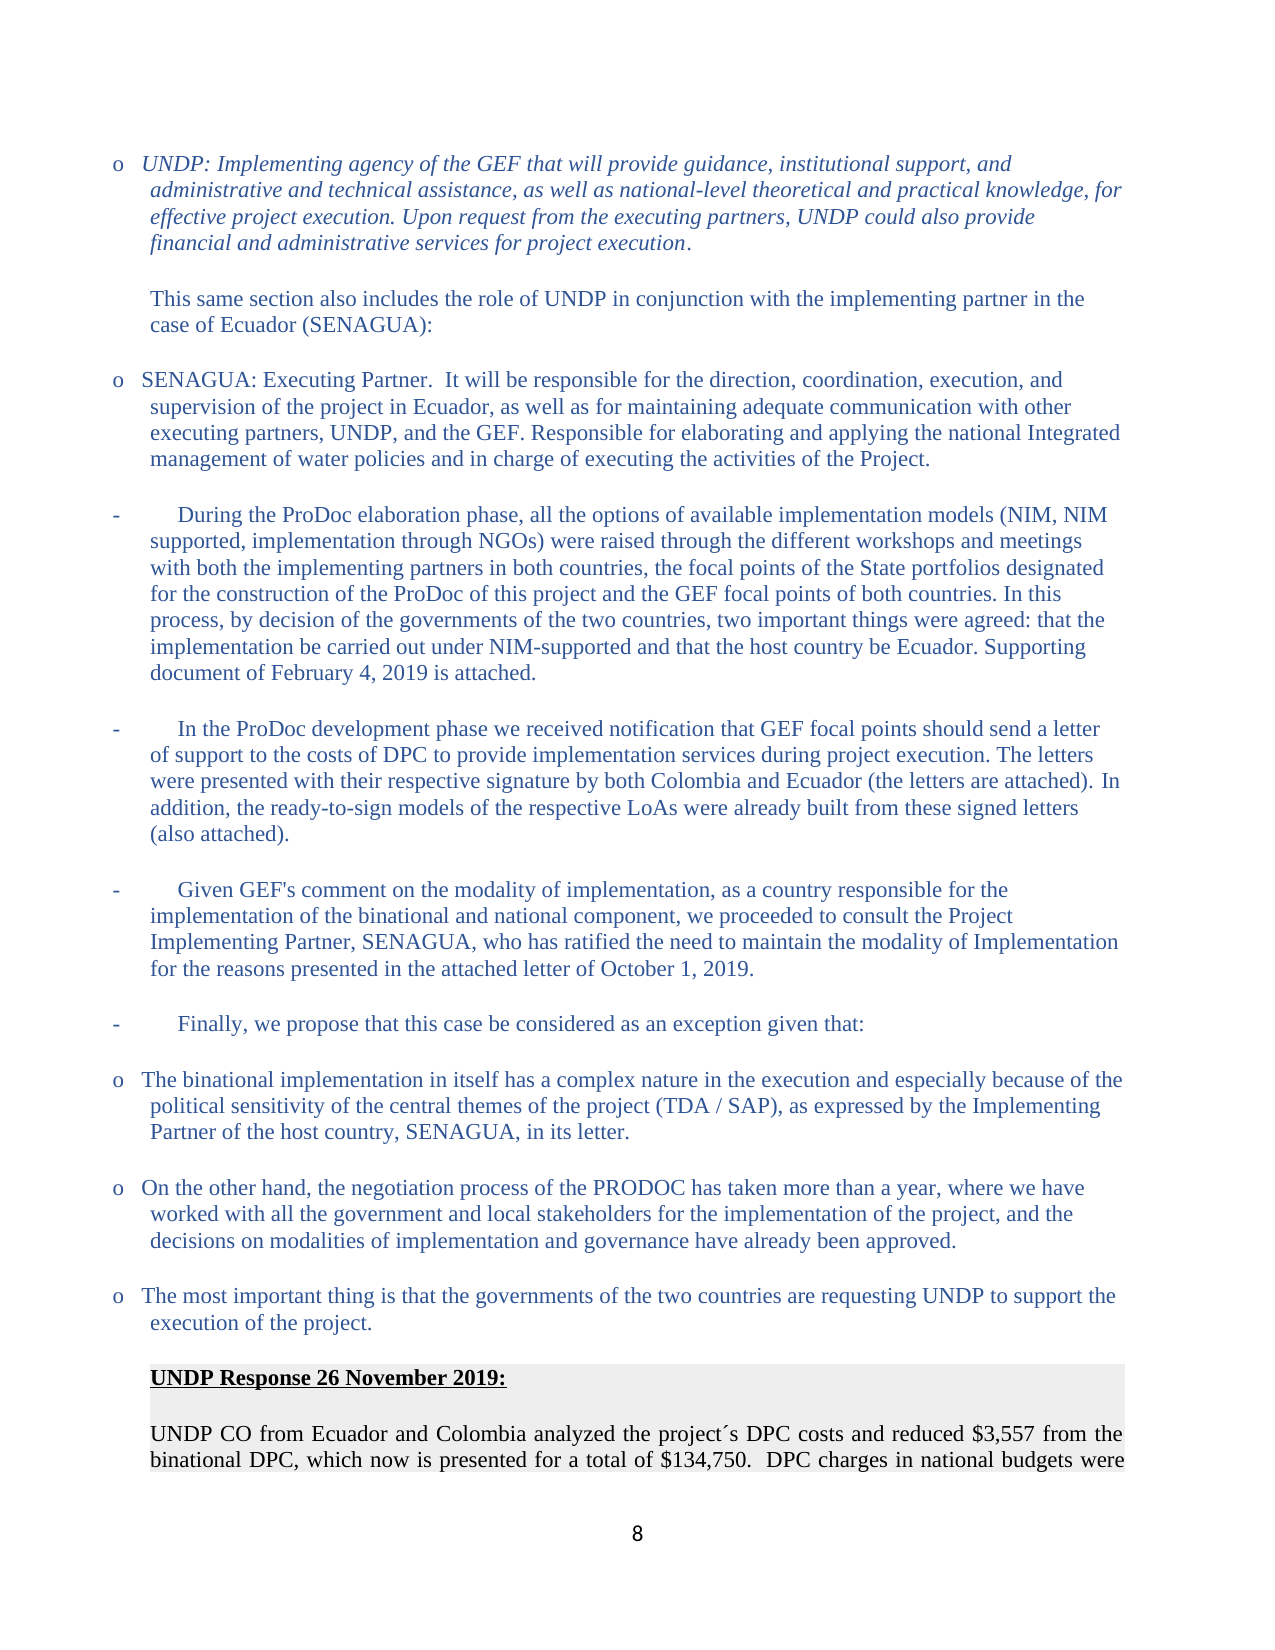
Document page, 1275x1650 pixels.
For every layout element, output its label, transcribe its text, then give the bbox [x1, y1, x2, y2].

text - In the ProDoc development phase we received notification that GEF focal points should send a letter of support to the costs of DPC to provide implementation services during project execution. The letters were presented with their respective signature by both Colombia and Ecuador (the letters are attached). In addition, the ready-to-sign models of the respective LoAs were already built from these signed letters (also attached). [112, 715, 1125, 846]
text This same section also includes the role of UNDP in conjunction with the implementing partner in the case of Ecuador (SENAGUA): [150, 284, 1125, 337]
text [150, 1419, 1125, 1472]
text o UNDP: Implementing agency of the GEF that will provide guidance, institutional support, and administrative and technical assistance, as well as national-level theoretical and practical knowledge, for effective project execution. Upon request from the executing partners, UNDP could also provide financial and administrative services for project execution. [112, 150, 1125, 255]
text - Finally, we propose that this case be considered as an exception given that: [112, 1010, 1125, 1037]
text UNDP Response 26 November 2019: [150, 1364, 1125, 1390]
text o SENAGUA: Executing Partner. It will be responsible for the direction, coordination, execution, and supervision of the project in Ecuador, as well as for maintaining adequate communication with other executing partners, UNDP, and the GEF. Responsible for elaborating and applying the national Integrated management of water policies and in charge of executing the activities of the Project. [112, 366, 1125, 472]
text o The most important thing is that the governments of the two countries are requesting UNDP to support the execution of the project. [112, 1282, 1125, 1335]
text - Given GEF's comment on the modality of implementation, as a country responsible for the implementation of the binational and national component, we proceeded to consult the Project Implementing Partner, SENAGUA, who has ratified the need to maintain the modality of Implementation for the reasons presented in the attached letter of October 1, 2019. [112, 876, 1125, 981]
text o On the other hand, the negotiation process of the PRODOC has taken more than a year, where we have worked with all the government and local stakeholders for the implementation of the project, and the decisions on modalities of implementation and governance have already been approved. [112, 1174, 1125, 1253]
text o The binational implementation in itself has a complex nature in the execution and especially because of the political sensitivity of the central themes of the project (TDA / SAP), as expressed by the Implementing Partner of the host country, SENAGUA, in its letter. [112, 1066, 1125, 1145]
text - During the ProDoc elaboration phase, all the options of available implementation models (NIM, NIM supported, implementation through NGOs) were raised through the different workshops and meetings with both the implementing partners in both countries, the focal points of the State portfolios designated for the construction of the ProDoc of this project and the GEF focal points of both countries. In this process, by decision of the governments of the two countries, two important things were agreed: that the implementation be carried out under NIM-supported and that the host country be Ecuador. Supporting document of February 4, 2019 is attached. [112, 501, 1125, 686]
